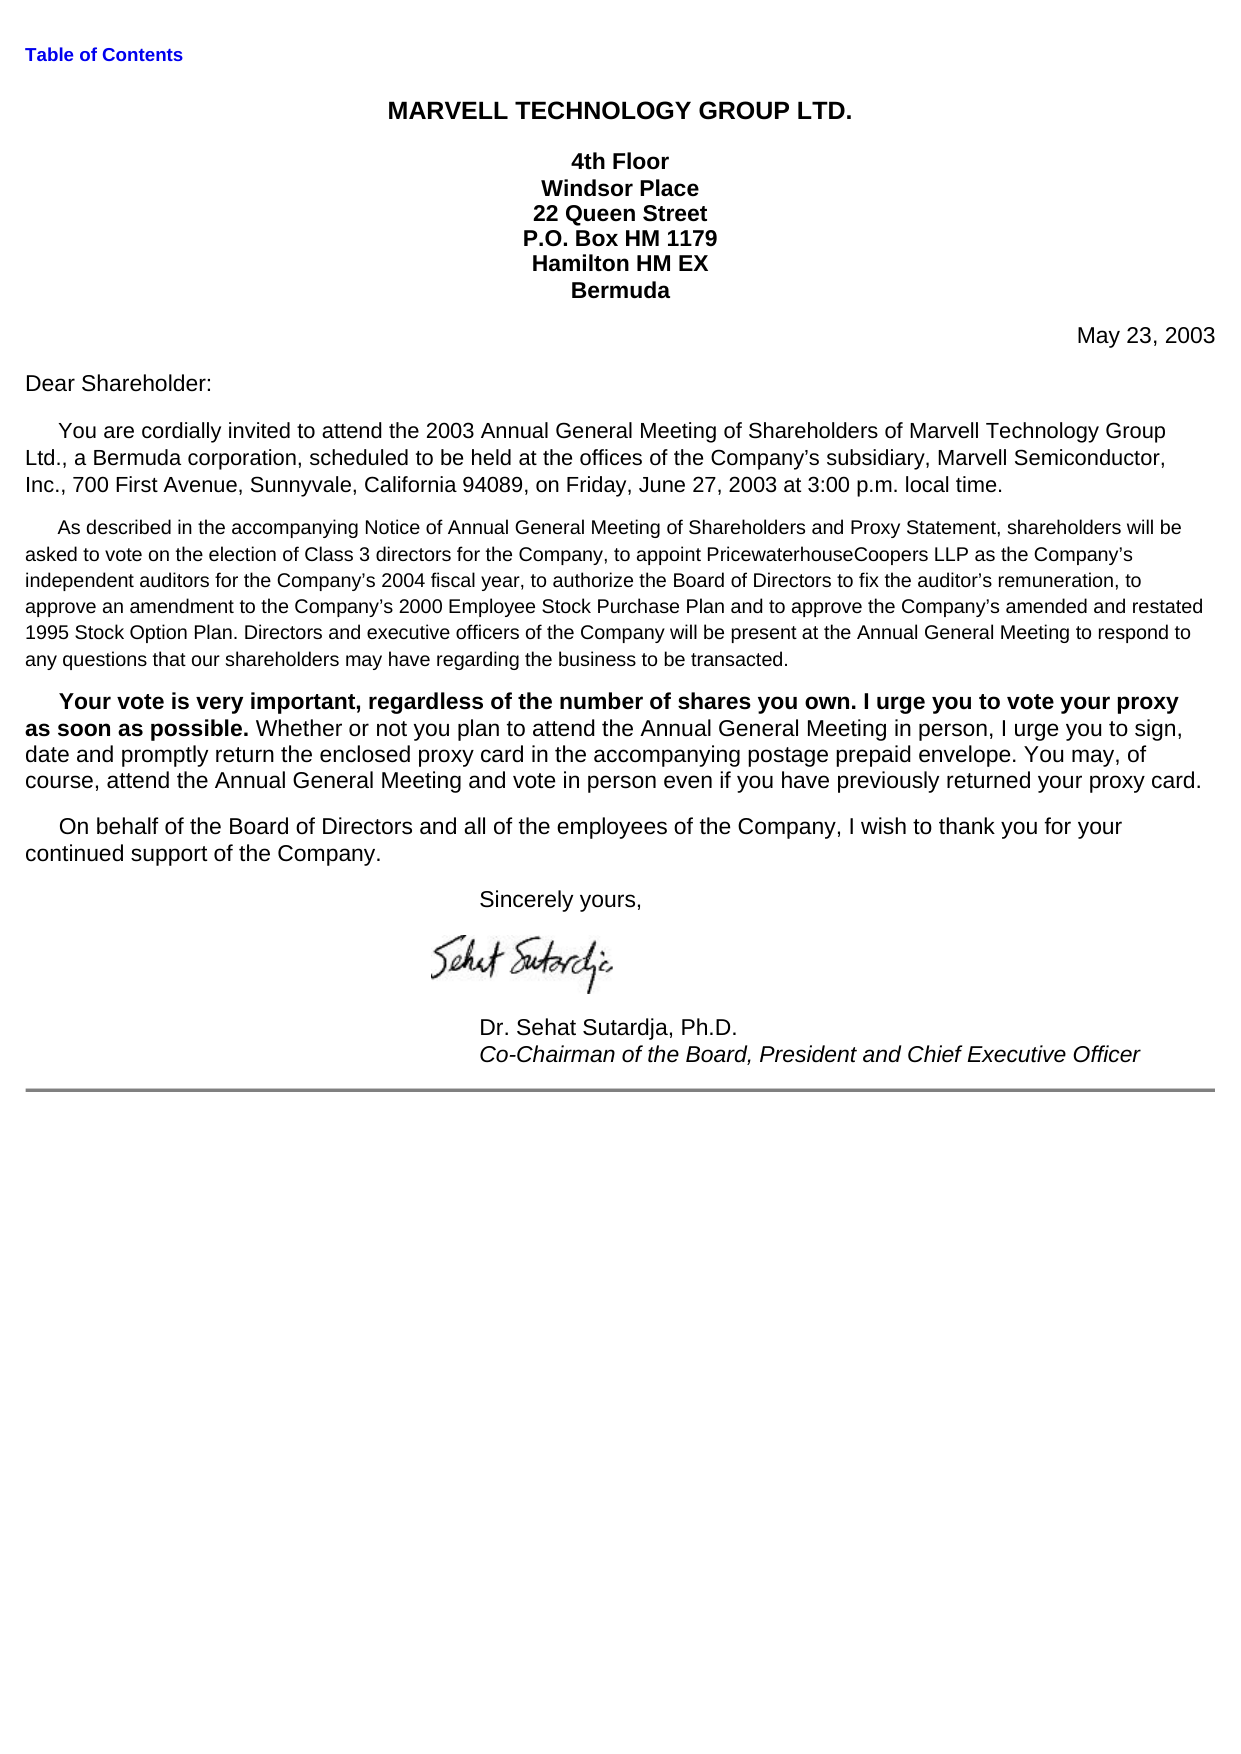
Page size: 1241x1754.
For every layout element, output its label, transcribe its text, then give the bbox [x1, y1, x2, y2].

text You are cordially invited to attend the 2003 Annual General Meeting of Shareholders of Marvell Technology Group Ltd., a Bermuda corporation, scheduled to be held at the offices of the Company’s subsidiary, Marvell Semiconductor, Inc., 700 First Avenue, Sunnyvale, California 94089, on Friday, June 27, 2003 at 3:00 p.m. local time. [25, 418, 1167, 497]
text Sincerely yours, [479, 886, 1215, 912]
text On behalf of the Board of Directors and all of the employees of the Company, I wish to thank you for your continued support of the Company. [25, 813, 1213, 866]
text MARVELL TECHNOLOGY GROUP LTD. [25, 96, 1215, 125]
text As described in the accompanying Notice of Annual General Meeting of Shareholders and Proxy Statement, shareholders will be asked to vote on the election of Class 3 directors for the Company, to appoint PricewaterhouseCoopers LLP as the Company’s independent auditors for the Company’s 2004 fiscal year, to authorize the Board of Directors to fix the auditor’s remuneration, to approve an amendment to the Company’s 2000 Employee Stock Purchase Plan and to approve the Company’s amended and restated 1995 Stock Option Plan. Directors and executive officers of the Company will be present at the Annual General Meeting to respond to any questions that our shareholders may have regarding the business to be transacted. [25, 516, 1213, 670]
text Dear Shareholder: [25, 370, 1215, 397]
text Windsor Place [25, 175, 1215, 201]
text Dr. Sehat Sutardja, Ph.D. [479, 1013, 1215, 1040]
text 4th Floor [25, 148, 1215, 174]
picture [431, 935, 613, 994]
picture [25, 1088, 1215, 1092]
text 22 Queen Street [25, 201, 1215, 226]
text Bermuda [25, 277, 1215, 303]
text Your vote is very important, regardless of the number of shares you own. I urge you to vote your proxy as soon as possible. Whether or not you plan to attend the Annual General Meeting in person, I urge you to sign, date and promptly return the enclosed proxy card in the accompanying postage prepaid envelope. You may, of course, attend the Annual General Meeting and vote in person even if you have previously returned your proxy card. [25, 689, 1207, 793]
text Table of Contents [25, 44, 1215, 65]
text P.O. Box HM 1179 [25, 226, 1215, 251]
text Hamilton HM EX [25, 251, 1215, 276]
text May 23, 2003 [25, 322, 1215, 349]
text Co-Chairman of the Board, President and Chief Executive Officer [479, 1041, 1215, 1067]
